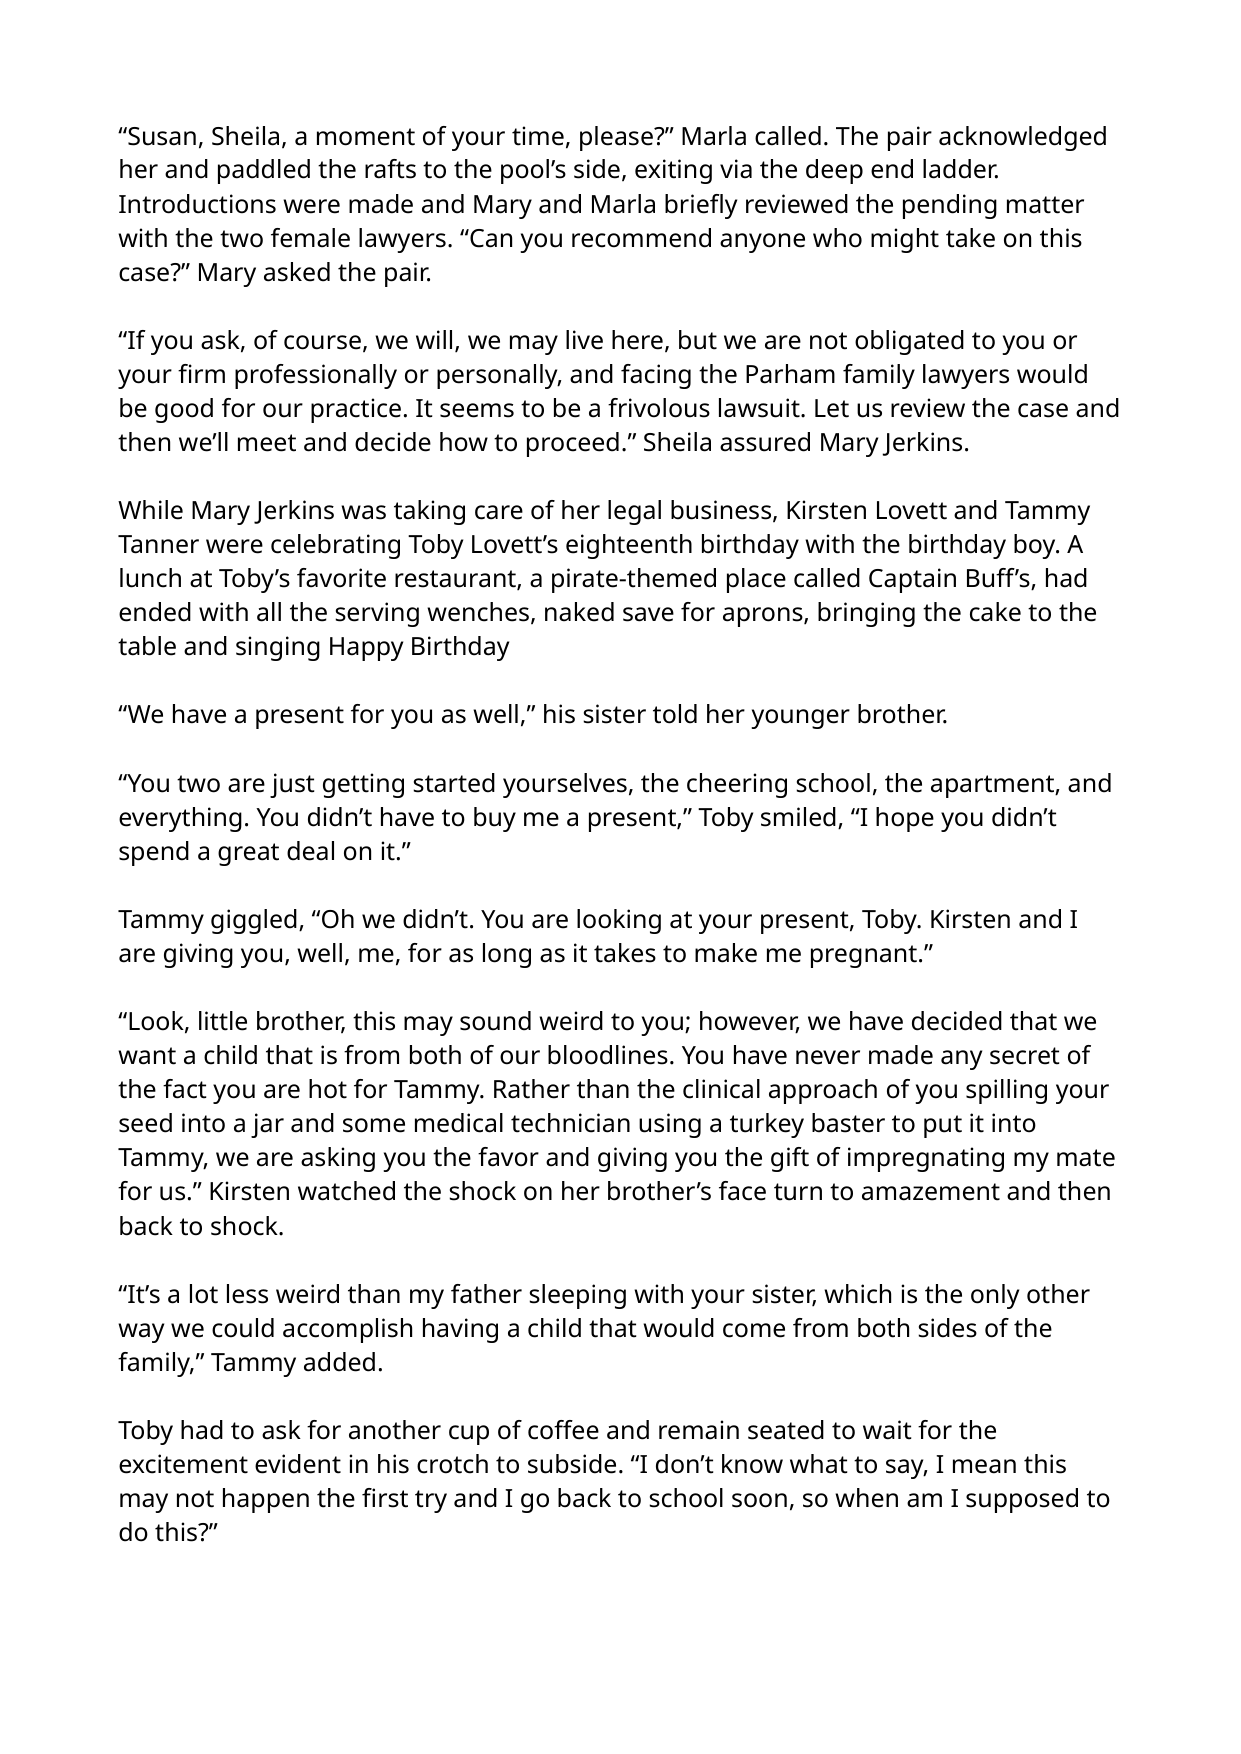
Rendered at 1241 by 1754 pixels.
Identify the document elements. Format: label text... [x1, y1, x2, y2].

text “You two are just getting started yourselves, the cheering school, the apartment, and everything. You didn’t have to buy me a present,” Toby smiled, “I hope you didn’t spend a great deal on it.” [118, 765, 1122, 867]
text “If you ask, of course, we will, we may live here, but we are not obligated to you or your firm professionally or personally, and facing the Parham family lawyers would be good for our practice. It seems to be a frivolous lawsuit. Let us review the case and then we’ll meet and decide how to proceed.” Sheila assured Mary Jerkins. [118, 322, 1122, 459]
text “Look, little brother, this may sound weird to you; however, we have decided that we want a child that is from both of our bloodlines. You have never made any secret of the fact you are hot for Tammy. Rather than the clinical approach of you spilling your seed into a jar and some medical technician using a turkey baster to put it into Tammy, we are asking you the favor and giving you the gift of impregnating my mate for us.” Kirsten watched the shock on her brother’s face turn to amazement and then back to shock. [118, 1004, 1122, 1242]
text “We have a present for you as well,” his sister told her younger brother. [118, 697, 1122, 731]
text While Mary Jerkins was taking care of her legal business, Kirsten Lovett and Tammy Tanner were celebrating Toby Lovett’s eighteenth birthday with the birthday boy. A lunch at Toby’s favorite restaurant, a pirate-themed place called Captain Buff’s, had ended with all the serving wenches, naked save for aprons, bringing the cake to the table and singing Happy Birthday [118, 493, 1122, 663]
text Tammy giggled, “Oh we didn’t. You are looking at your present, Toby. Kirsten and I are giving you, well, me, for as long as it takes to make me pregnant.” [118, 902, 1122, 970]
text Toby had to ask for another cup of coffee and remain seated to wait for the excitement evident in his crotch to subside. “I don’t know what to say, I mean this may not happen the first try and I go back to school soon, so when am I supposed to do this?” [118, 1412, 1122, 1549]
text “Susan, Sheila, a moment of your time, please?” Marla called. The pair acknowledged her and paddled the rafts to the pool’s side, exiting via the deep end ladder. Introductions were made and Mary and Marla briefly reviewed the pending matter with the two female lawyers. “Can you recommend anyone who might take on this case?” Mary asked the pair. [118, 118, 1122, 288]
text “It’s a lot less weird than my father sleeping with your sister, which is the only other way we could accomplish having a child that would come from both sides of the family,” Tammy added. [118, 1276, 1122, 1378]
